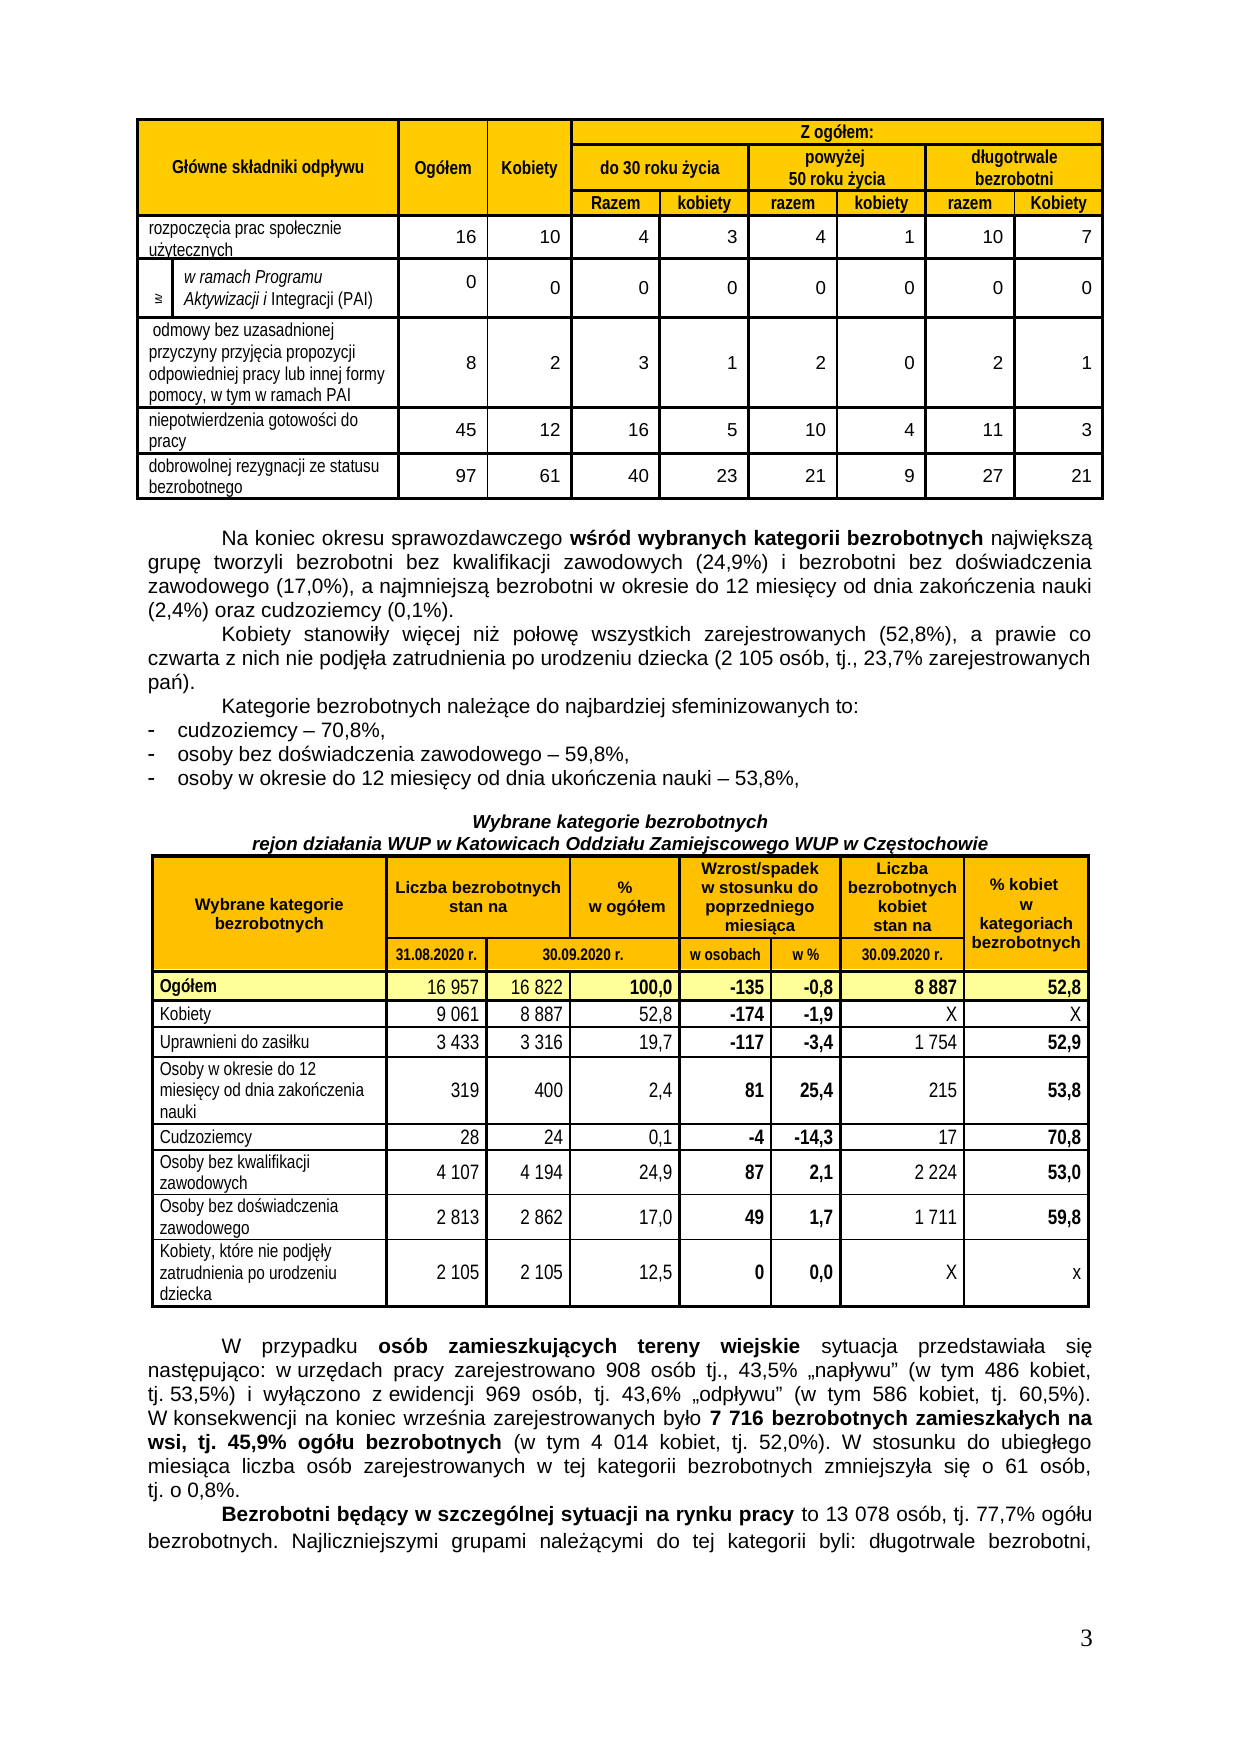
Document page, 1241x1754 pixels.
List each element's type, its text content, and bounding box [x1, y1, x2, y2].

table_cell 5 [661, 409, 747, 452]
table_cell 215 [842, 1058, 963, 1122]
table_cell 19,7 [571, 1028, 678, 1056]
table_cell 16 957 [388, 973, 485, 999]
table_cell 0 [927, 260, 1013, 316]
table_cell 0 [400, 260, 487, 316]
table_cell 10 [927, 217, 1013, 257]
table_cell 4 [750, 217, 836, 257]
table_cell 2 105 [388, 1240, 485, 1305]
table_cell 59,8 [965, 1195, 1087, 1238]
table_cell 2 [927, 319, 1013, 406]
table_cell 1 711 [842, 1195, 963, 1238]
table_cell razem [927, 192, 1014, 214]
table_cell -135 [681, 973, 770, 999]
table_header Ogółem [400, 121, 487, 214]
table_cell 1 [838, 217, 924, 257]
table_header % kobiet w kategoriach bezrobotnych [965, 858, 1087, 969]
table_cell niepotwierdzenia gotowości do pracy [139, 409, 397, 452]
table_cell 12,5 [571, 1240, 678, 1305]
table_cell 2,4 [571, 1058, 678, 1122]
table_cell 2 [488, 319, 570, 406]
table_cell 52,9 [965, 1028, 1087, 1056]
table_cell 0 [838, 319, 924, 406]
table_cell Cudzoziemcy [154, 1125, 385, 1148]
table_cell 0 [750, 260, 836, 316]
table_cell w ramach Programu Aktywizacji i Integracji (PAI) [174, 260, 397, 316]
text rejon działania WUP w Katowicach Oddziału Zamiejscowego WUP w Częstochowie [148, 833, 1093, 854]
table_cell 25,4 [772, 1058, 839, 1122]
table_cell 52,8 [571, 1002, 678, 1026]
table_cell kobiety [838, 192, 924, 214]
table_cell -4 [681, 1125, 770, 1148]
table_cell -1,9 [772, 1002, 839, 1026]
table_cell 400 [488, 1058, 569, 1122]
table_header Wzrost/spadek w stosunku do poprzedniego miesiąca [681, 858, 839, 937]
table_cell Razem [573, 192, 659, 214]
text Kobiety stanowiły więcej niż połowę wszystkich zarejestrowanych (52,8%), a prawie co czwarta z nich nie podjęła zatrudnienia po urodzeniu dziecka (2 105 osób, tj., 23,7% zarejestrowanych pań). [148, 622, 1093, 693]
table_cell odmowy bez uzasadnionej przyczyny przyjęcia propozycji odpowiedniej pracy lub innej formy pomocy, w tym w ramach PAI [139, 319, 397, 406]
table_cell 4 [573, 217, 658, 257]
table_cell 61 [488, 455, 570, 497]
table_cell 40 [573, 455, 658, 497]
table_cell Kobiety [154, 1002, 385, 1026]
table_cell 24,9 [571, 1151, 678, 1194]
table_cell 7 [1016, 217, 1101, 257]
table_cell Osoby w okresie do 12 miesięcy od dnia zakończenia nauki [154, 1058, 385, 1122]
table_cell Kobiety, które nie podjęły zatrudnienia po urodzeniu dziecka [154, 1240, 385, 1305]
table_cell 49 [681, 1195, 770, 1238]
table_header Liczba bezrobotnych stan na [388, 858, 569, 937]
table_cell do 30 roku życia [573, 146, 747, 189]
table_cell 17,0 [571, 1195, 678, 1238]
table_cell 31.08.2020 r. [388, 939, 485, 969]
table_header Główne składniki odpływu [139, 121, 397, 214]
table_header Z ogółem: [573, 121, 1101, 143]
text Kategorie bezrobotnych należące do najbardziej sfeminizowanych to: [148, 693, 1093, 717]
table_cell 21 [1016, 455, 1101, 497]
table_cell 87 [681, 1151, 770, 1194]
table_cell w osobach [681, 939, 770, 969]
table_cell 2 224 [842, 1151, 963, 1194]
table_cell 0 [1016, 260, 1101, 316]
table_cell długotrwale bezrobotni [927, 146, 1101, 189]
table_cell X [965, 1002, 1087, 1026]
table_cell 2 813 [388, 1195, 485, 1238]
table_cell 4 [838, 409, 924, 452]
table_cell 3 [573, 319, 658, 406]
table_cell -0,8 [772, 973, 839, 999]
text W przypadku osób zamieszkujących tereny wiejskie sytuacja przedstawiała się następująco: w urzędach pracy zarejestrowano 908 osób tj., 43,5% „napływu” (w tym 486 kobiet, tj. 53,5%) i wyłączono z ewidencji 969 osób, tj. 43,6% „odpływu” (w tym 586 kobiet, tj. 60,5%). W konsekwencji na koniec września zarejestrowanych było 7 716 bezrobotnych zamieszkałych na wsi, tj. 45,9% ogółu bezrobotnych (w tym 4 014 kobiet, tj. 52,0%). W stosunku do ubiegłego miesiąca liczba osób zarejestrowanych w tej kategorii bezrobotnych zmniejszyła się o 61 osób, tj. o 0,8%. [148, 1334, 1093, 1501]
table_cell 9 [838, 455, 924, 497]
table_cell 1 [661, 319, 747, 406]
table_cell 24 [488, 1125, 569, 1148]
table_cell powyżej 50 roku życia [750, 146, 924, 189]
table_cell -3,4 [772, 1028, 839, 1056]
table_cell 1,7 [772, 1195, 839, 1238]
list osoby bez doświadczenia zawodowego – 59,8%, [148, 741, 1093, 766]
table_cell -174 [681, 1002, 770, 1026]
table_cell 0 [488, 260, 570, 316]
table_cell 2,1 [772, 1151, 839, 1194]
table_cell 2 [750, 319, 836, 406]
table_cell 21 [750, 455, 836, 497]
table_cell 97 [400, 455, 487, 497]
table_cell 53,0 [965, 1151, 1087, 1194]
table_cell 10 [750, 409, 836, 452]
table_cell 0 [573, 260, 658, 316]
table_header Wybrane kategorie bezrobotnych [154, 858, 385, 969]
table_cell 3 316 [488, 1028, 569, 1056]
table_cell 0 [681, 1240, 770, 1305]
table_cell 16 [573, 409, 658, 452]
table_cell 12 [488, 409, 570, 452]
table_cell 3 [661, 217, 747, 257]
text Wybrane kategorie bezrobotnych [148, 811, 1093, 833]
table_cell 9 061 [388, 1002, 485, 1026]
table_cell x [965, 1240, 1087, 1305]
table_cell Kobiety [1015, 192, 1101, 214]
table_cell 100,0 [571, 973, 678, 999]
table_cell 0 [661, 260, 747, 316]
table_cell 10 [488, 217, 570, 257]
table_cell 2 862 [488, 1195, 569, 1238]
table_cell w tym [139, 260, 171, 316]
table_cell 45 [400, 409, 487, 452]
table_cell 0,0 [772, 1240, 839, 1305]
table_cell 16 [400, 217, 487, 257]
table_cell X [842, 1002, 963, 1026]
table_cell 30.09.2020 r. [488, 939, 678, 969]
table_cell razem [750, 192, 836, 214]
table_cell 53,8 [965, 1058, 1087, 1122]
table_cell 1 [1016, 319, 1101, 406]
table_cell 70,8 [965, 1125, 1087, 1148]
table_cell 81 [681, 1058, 770, 1122]
table_cell 11 [927, 409, 1013, 452]
text Na koniec okresu sprawozdawczego wśród wybranych kategorii bezrobotnych największą grupę tworzyli bezrobotni bez kwalifikacji zawodowych (24,9%) i bezrobotni bez doświadczenia zawodowego (17,0%), a najmniejszą bezrobotni w okresie do 12 miesięcy od dnia zakończenia nauki (2,4%) oraz cudzoziemcy (0,1%). [148, 526, 1093, 622]
table_cell 52,8 [965, 973, 1087, 999]
table_cell 1 754 [842, 1028, 963, 1056]
table_cell 27 [927, 455, 1013, 497]
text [148, 1501, 1093, 1553]
table_cell Osoby bez doświadczenia zawodowego [154, 1195, 385, 1238]
table_cell 3 [1016, 409, 1101, 452]
table_cell -117 [681, 1028, 770, 1056]
table_cell 4 107 [388, 1151, 485, 1194]
table_cell 2 105 [488, 1240, 569, 1305]
table_cell kobiety [661, 192, 747, 214]
table_cell 0,1 [571, 1125, 678, 1148]
table_cell 28 [388, 1125, 485, 1148]
table_cell 0 [838, 260, 924, 316]
table_cell 30.09.2020 r. [842, 939, 963, 969]
table_header Liczba bezrobotnych kobiet stan na [842, 858, 963, 937]
table_cell dobrowolnej rezygnacji ze statusu bezrobotnego [139, 455, 397, 497]
table_cell 8 887 [488, 1002, 569, 1026]
table_cell Ogółem [154, 973, 385, 999]
table_cell 4 194 [488, 1151, 569, 1194]
table_cell 16 822 [488, 973, 569, 999]
table_cell 17 [842, 1125, 963, 1148]
table_cell 319 [388, 1058, 485, 1122]
list cudzoziemcy – 70,8%, [148, 717, 1093, 741]
list osoby w okresie do 12 miesięcy od dnia ukończenia nauki – 53,8%, [148, 766, 1093, 789]
table_cell Osoby bez kwalifikacji zawodowych [154, 1151, 385, 1194]
table_cell 8 [400, 319, 487, 406]
table_cell Uprawnieni do zasiłku [154, 1028, 385, 1056]
table_header % w ogółem [571, 858, 678, 937]
table_cell 23 [661, 455, 747, 497]
table_header Kobiety [488, 121, 570, 214]
table_cell rozpoczęcia prac społecznie użytecznych [139, 217, 397, 257]
table_cell -14,3 [772, 1125, 839, 1148]
table_cell 8 887 [842, 973, 963, 999]
table_cell 3 433 [388, 1028, 485, 1056]
table_cell X [842, 1240, 963, 1305]
table_cell w % [772, 939, 839, 969]
